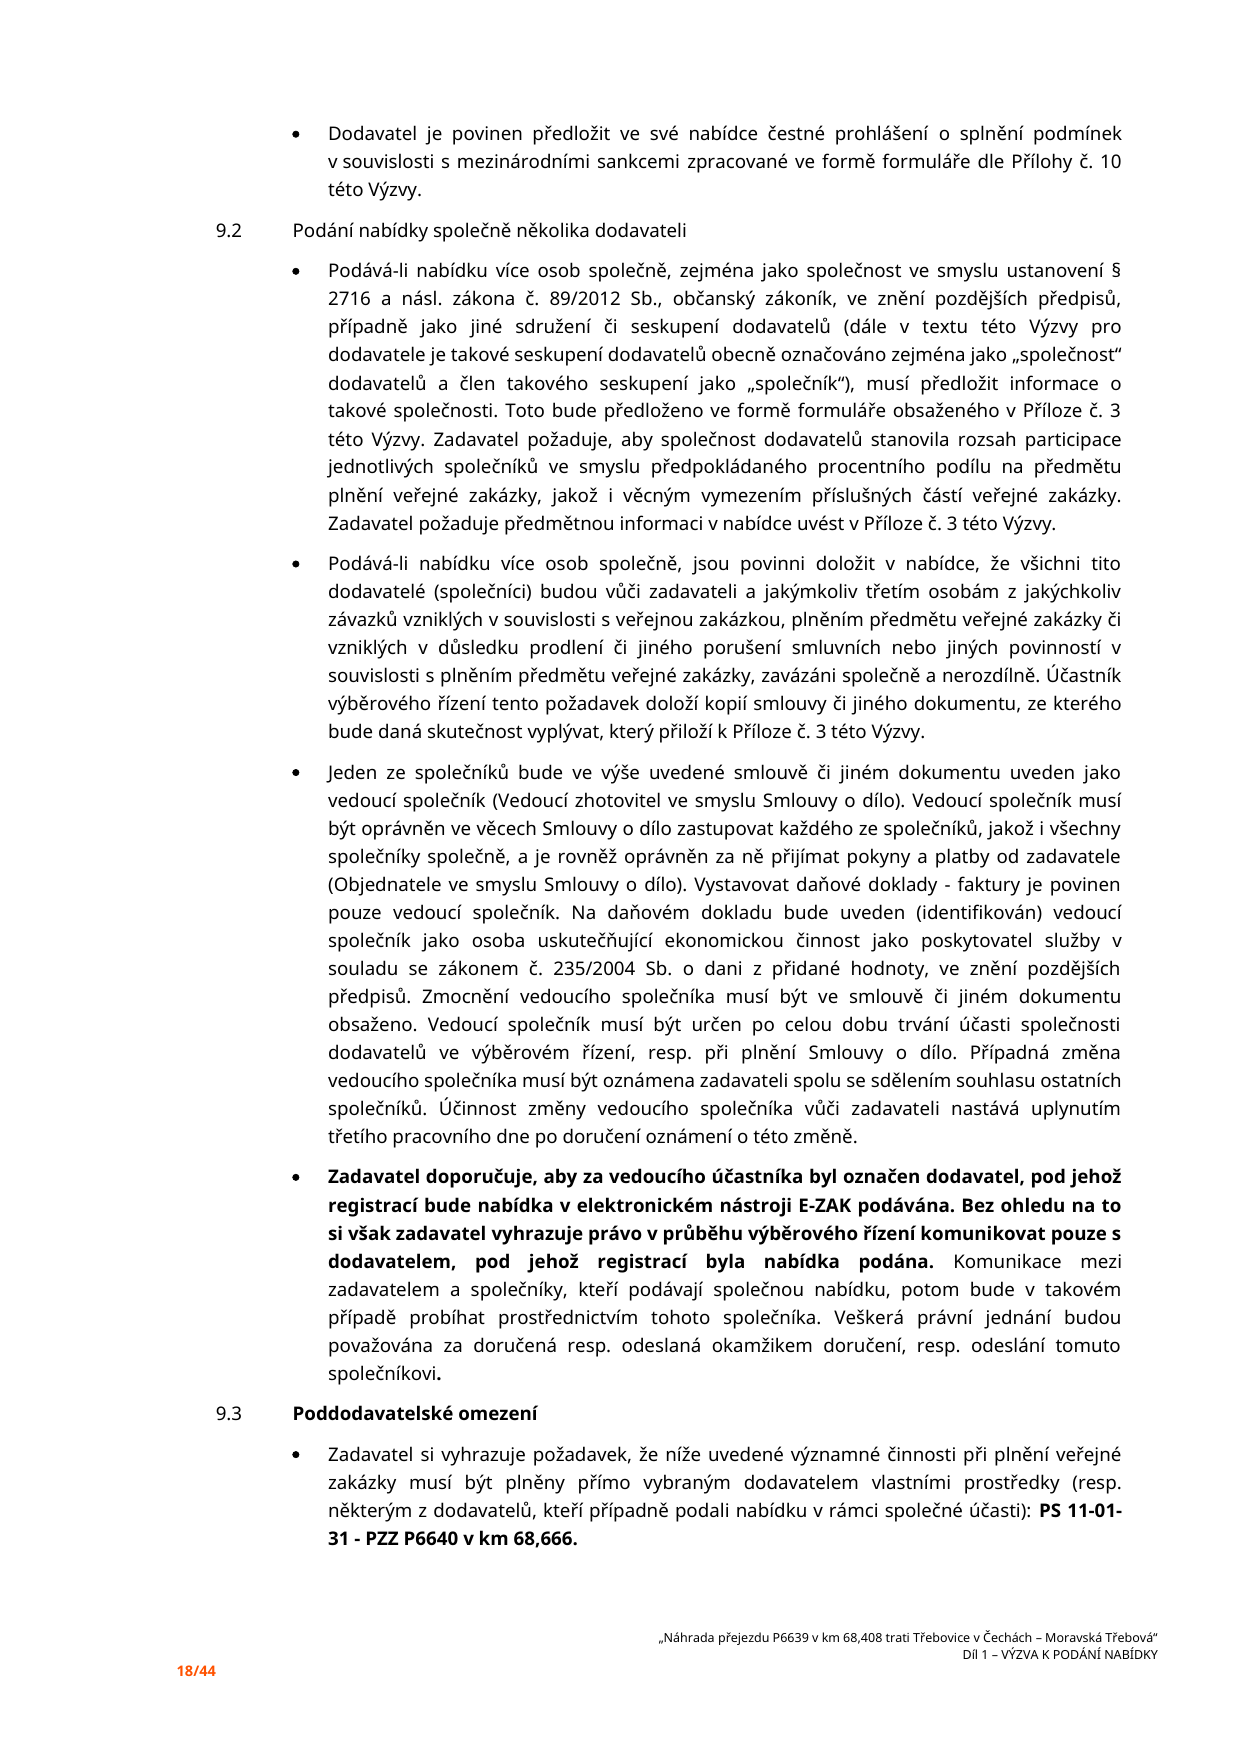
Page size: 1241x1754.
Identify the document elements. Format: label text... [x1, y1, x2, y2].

text Jeden ze společníků bude ve výše uvedené smlouvě či jiném dokumentu uveden jako vedoucí společník (Vedoucí zhotovitel ve smyslu Smlouvy o dílo). Vedoucí společník musí být oprávněn ve věcech Smlouvy o dílo zastupovat každého ze společníků, jakož i všechny společníky společně, a je rovněž oprávněn za ně přijímat pokyny a platby od zadavatele (Objednatele ve smyslu Smlouvy o dílo). Vystavovat daňové doklady - faktury je povinen pouze vedoucí společník. Na daňovém dokladu bude uveden (identifikován) vedoucí společník jako osoba uskutečňující ekonomickou činnost jako poskytovatel služby v souladu se zákonem č. 235/2004 Sb. o dani z přidané hodnoty, ve znění pozdějších předpisů. Zmocnění vedoucího společníka musí být ve smlouvě či jiném dokumentu obsaženo. Vedoucí společník musí být určen po celou dobu trvání účasti společnosti dodavatelů ve výběrovém řízení, resp. při plnění Smlouvy o dílo. Případná změna vedoucího společníka musí být oznámena zadavateli spolu se sdělením souhlasu ostatních společníků. Účinnost změny vedoucího společníka vůči zadavateli nastává uplynutím třetího pracovního dne po doručení oznámení o této změně. [292, 759, 1122, 1149]
text Poddodavatelské omezení [216, 1401, 1122, 1426]
text Podává-li nabídku více osob společně, zejména jako společnost ve smyslu ustanovení § 2716 a násl. zákona č. 89/2012 Sb., občanský zákoník, ve znění pozdějších předpisů, případně jako jiné sdružení či seskupení dodavatelů (dále v textu této Výzvy pro dodavatele je takové seskupení dodavatelů obecně označováno zejména jako „společnost“ dodavatelů a člen takového seskupení jako „společník“), musí předložit informace o takové společnosti. Toto bude předloženo ve formě formuláře obsaženého v Příloze č. 3 této Výzvy. Zadavatel požaduje, aby společnost dodavatelů stanovila rozsah participace jednotlivých společníků ve smyslu předpokládaného procentního podílu na předmětu plnění veřejné zakázky, jakož i věcným vymezením příslušných částí veřejné zakázky. Zadavatel požaduje předmětnou informaci v nabídce uvést v Příloze č. 3 této Výzvy. [292, 258, 1122, 535]
text Podání nabídky společně několika dodavateli [216, 217, 1122, 243]
text Zadavatel doporučuje, aby za vedoucího účastníka byl označen dodavatel, pod jehož registrací bude nabídka v elektronickém nástroji E-ZAK podávána. Bez ohledu na to si však zadavatel vyhrazuje právo v průběhu výběrového řízení komunikovat pouze s dodavatelem, pod jehož registrací byla nabídka podána. Komunikace mezi zadavatelem a společníky, kteří podávají společnou nabídku, potom bude v takovém případě probíhat prostřednictvím tohoto společníka. Veškerá právní jednání budou považována za doručená resp. odeslaná okamžikem doručení, resp. odeslání tomuto společníkovi. [292, 1164, 1122, 1386]
text Podává-li nabídku více osob společně, jsou povinni doložit v nabídce, že všichni tito dodavatelé (společníci) budou vůči zadavateli a jakýmkoliv třetím osobám z jakýchkoliv závazků vzniklých v souvislosti s veřejnou zakázkou, plněním předmětu veřejné zakázky či vzniklých v důsledku prodlení či jiného porušení smluvních nebo jiných povinností v souvislosti s plněním předmětu veřejné zakázky, zavázáni společně a nerozdílně. Účastník výběrového řízení tento požadavek doloží kopií smlouvy či jiného dokumentu, ze kterého bude daná skutečnost vyplývat, který přiloží k Příloze č. 3 této Výzvy. [292, 550, 1122, 744]
text Zadavatel si vyhrazuje požadavek, že níže uvedené významné činnosti při plnění veřejné zakázky musí být plněny přímo vybraným dodavatelem vlastními prostředky (resp. některým z dodavatelů, kteří případně podali nabídku v rámci společné účasti): PS 11-01-31 - PZZ P6640 v km 68,666. [292, 1441, 1122, 1551]
text Dodavatel je povinen předložit ve své nabídce čestné prohlášení o splnění podmínek v souvislosti s mezinárodními sankcemi zpracované ve formě formuláře dle Přílohy č. 10 této Výzvy. [292, 121, 1122, 202]
